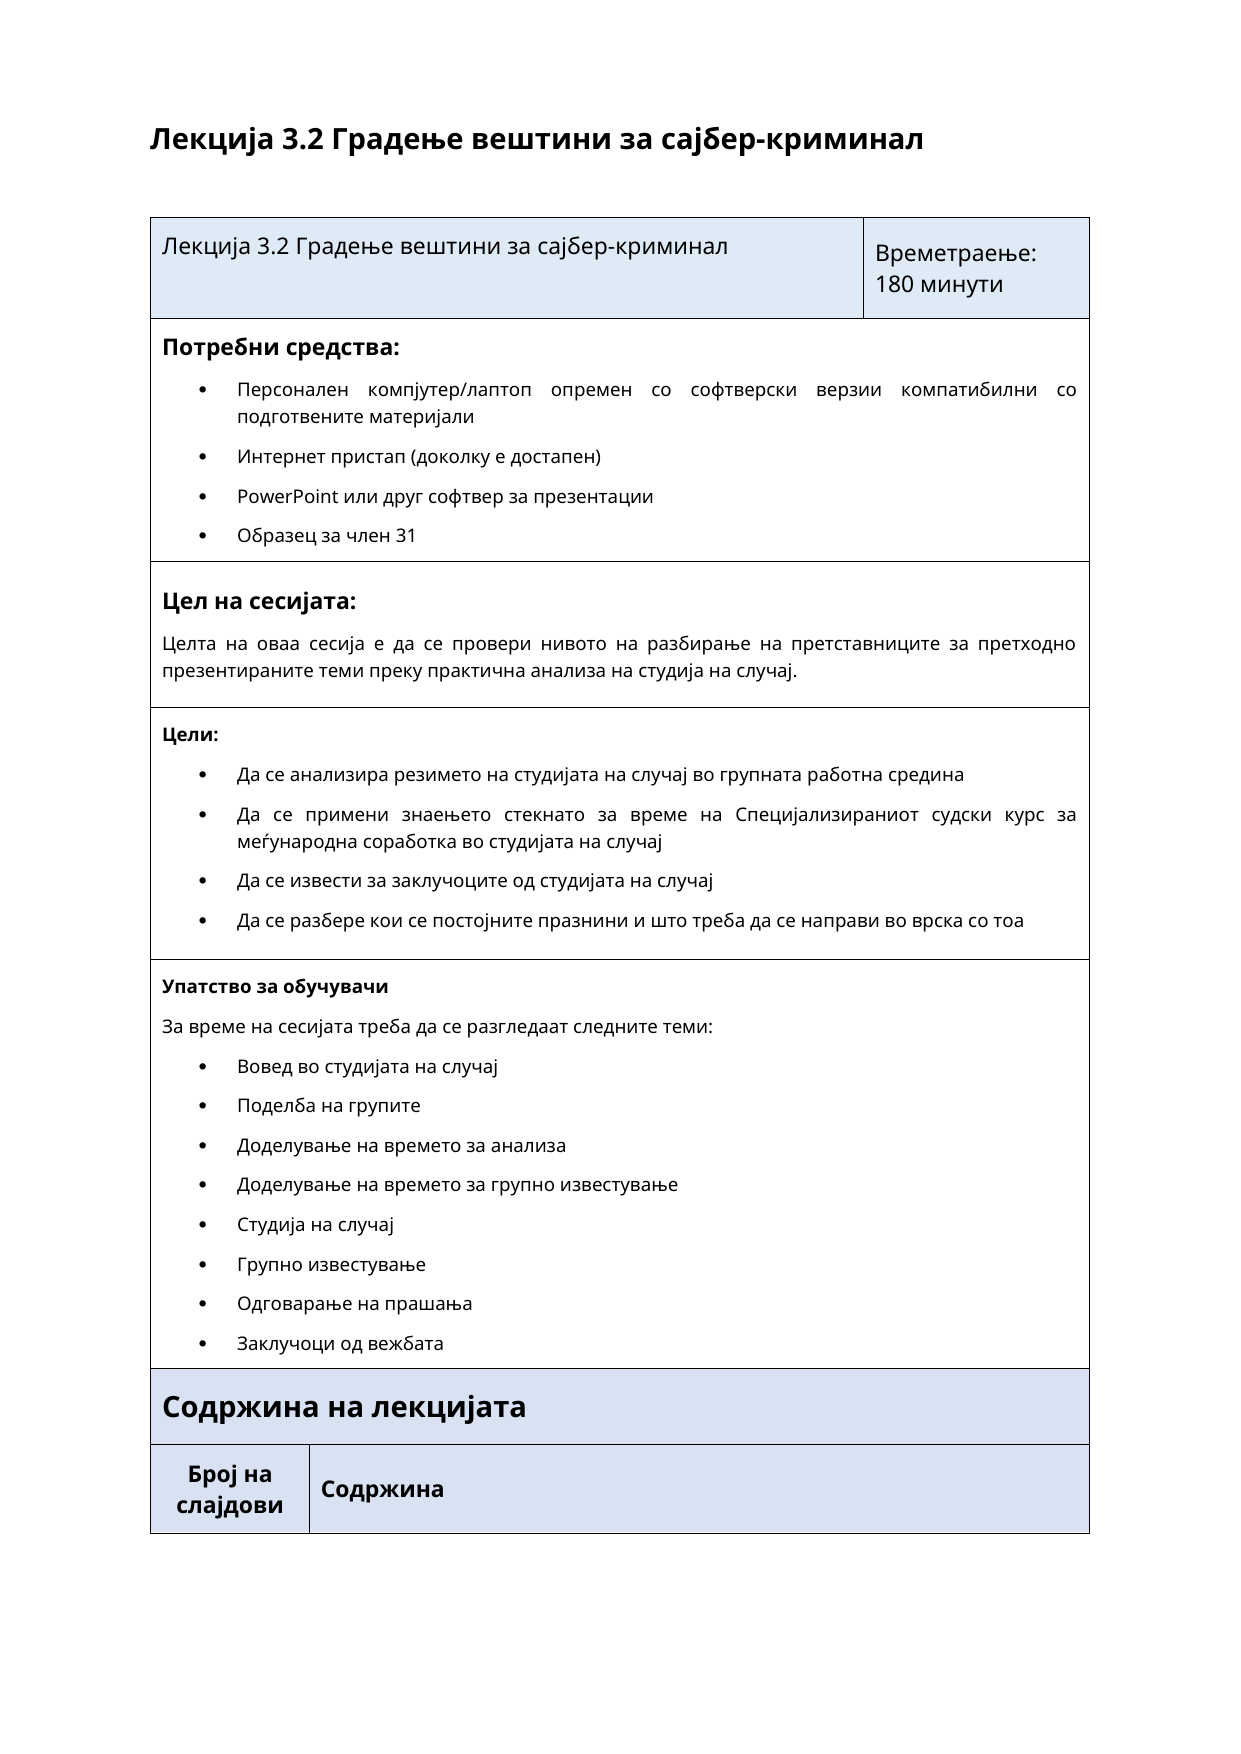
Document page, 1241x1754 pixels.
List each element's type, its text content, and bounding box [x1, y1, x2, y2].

table_header Времетраење: 180 минути [864, 218, 1089, 318]
table_header Лекција 3.2 Градење вештини за сајбер-криминал [151, 218, 863, 318]
table_cell Содржина [310, 1445, 1089, 1532]
table_cell Цел на сесијата: Целта на оваа сесија е да се провери нивото на разбирање на претставниците за претходно презентираните теми преку практична анализа на студија на случај. [151, 562, 1089, 707]
text Лекција 3.2 Градење вештини за сајбер-криминал [150, 118, 1090, 158]
table_cell Упатство за обучувачи За време на сесијата треба да се разгледаат следните теми: Вовед во студијата на случај Поделба на групите Доделување на времето за анализа Доделување на времето за групно известување Студија на случај Групно известување Одговарање на прашања Заклучоци од вежбата [151, 960, 1089, 1368]
table_cell Број на слајдови [151, 1445, 309, 1532]
table_cell Потребни средства: Персонален компјутер/лаптоп опремен со софтверски верзии компатибилни со подготвените материјали Интернет пристап (доколку е достапен) PowerPoint или друг софтвер за презентации Образец за член 31 [151, 319, 1089, 561]
table_cell Содржина на лекцијата [151, 1369, 1089, 1444]
table_cell Цели: Да се анализира резимето на студијата на случај во групната работна средина Да се примени знаењето стекнато за време на Специјализираниот судски курс за меѓународна соработка во студијата на случај Да се извести за заклучоците од студијата на случај Да се разбере кои се постојните празнини и што треба да се направи во врска со тоа [151, 708, 1089, 959]
